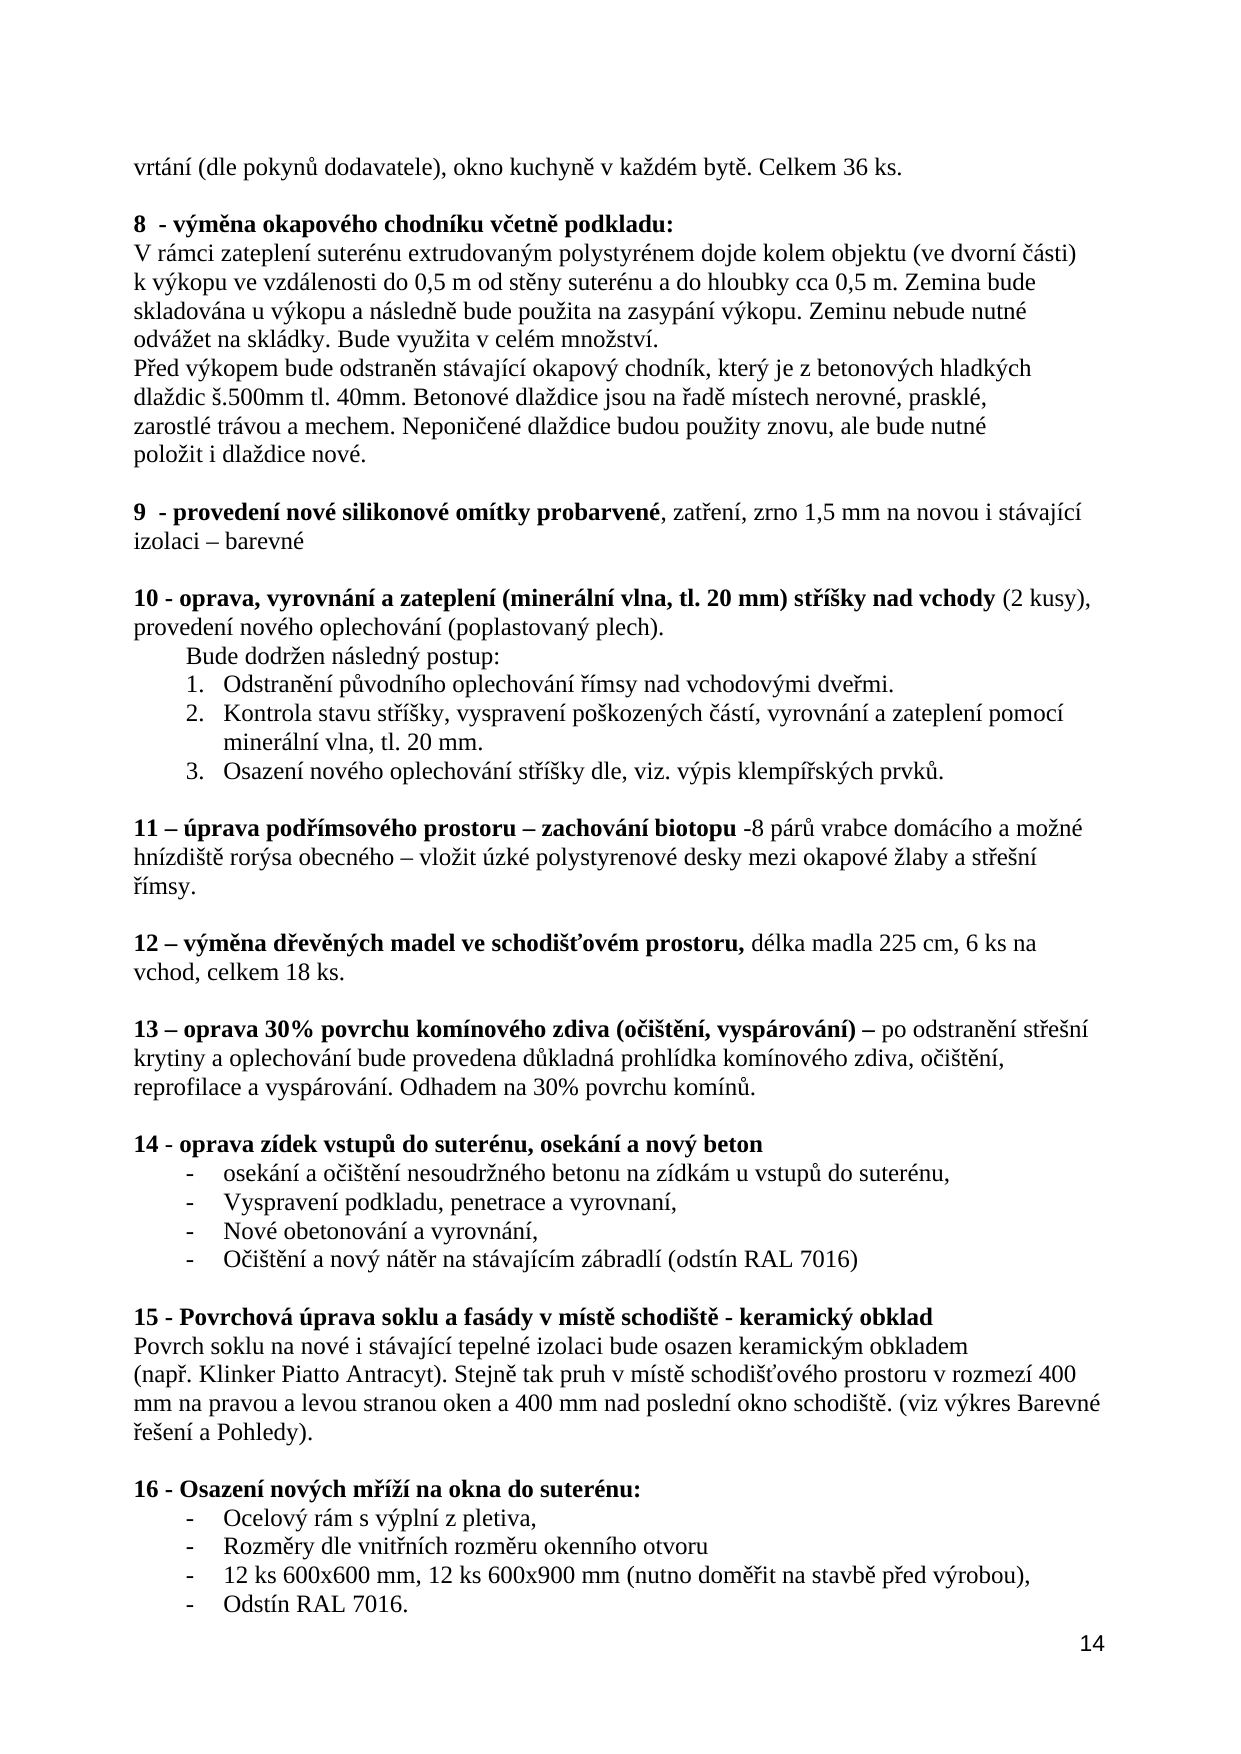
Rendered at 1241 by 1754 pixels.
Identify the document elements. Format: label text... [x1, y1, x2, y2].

list Rozměry dle vnitřních rozměru okenního otvoru [186, 1531, 1105, 1560]
text 13 – oprava 30% povrchu komínového zdiva (očištění, vyspárování) – po odstranění střešní krytiny a oplechování bude provedena důkladná prohlídka komínového zdiva, očištění, reprofilace a vyspárování. Odhadem na 30% povrchu komínů. [133, 1014, 1105, 1101]
text 16 - Osazení nových mříží na okna do suterénu: [133, 1474, 1105, 1503]
list Ocelový rám s výplní z pletiva, [186, 1503, 1105, 1531]
text 15 - Povrchová úprava soklu a fasády v místě schodiště - keramický obklad [133, 1302, 1105, 1331]
list Odstín RAL 7016. [186, 1589, 1105, 1618]
text Bude dodržen následný postup: [186, 641, 1105, 669]
list 12 ks 600x600 mm, 12 ks 600x900 mm (nutno doměřit na stavbě před výrobou), [186, 1560, 1105, 1589]
text 14 - oprava zídek vstupů do suterénu, osekání a nový beton [133, 1129, 1105, 1158]
text Povrch soklu na nové i stávající tepelné izolaci bude osazen keramickým obkladem (např. Klinker Piatto Antracyt). Stejně tak pruh v místě schodišťového prostoru v rozmezí 400 mm na pravou a levou stranou oken a 400 mm nad poslední okno schodiště. (viz výkres Barevné řešení a Pohledy). [133, 1331, 1105, 1446]
text 8 - výměna okapového chodníku včetně podkladu: [133, 209, 1105, 238]
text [133, 152, 1105, 181]
text 12 – výměna dřevěných madel ve schodišťovém prostoru, délka madla 225 cm, 6 ks na vchod, celkem 18 ks. [133, 928, 1105, 986]
text 9 - provedení nové silikonové omítky probarvené, zatření, zrno 1,5 mm na novou i stávající izolaci – barevné [133, 497, 1105, 554]
text V rámci zateplení suterénu extrudovaným polystyrénem dojde kolem objektu (ve dvorní části) k výkopu ve vzdálenosti do 0,5 m od stěny suterénu a do hloubky cca 0,5 m. Zemina bude skladována u výkopu a následně bude použita na zasypání výkopu. Zeminu nebude nutné odvážet na skládky. Bude využita v celém množství. [133, 238, 1081, 353]
list Očištění a nový nátěr na stávajícím zábradlí (odstín RAL 7016) [186, 1244, 1105, 1273]
text 11 – úprava podřímsového prostoru – zachování biotopu -8 párů vrabce domácího a možné hnízdiště rorýsa obecného – vložit úzké polystyrenové desky mezi okapové žlaby a střešní římsy. [133, 813, 1105, 899]
text 10 - oprava, vyrovnání a zateplení (minerální vlna, tl. 20 mm) stříšky nad vchody (2 kusy), provedení nového oplechování (poplastovaný plech). [133, 583, 1105, 641]
list Odstranění původního oplechování římsy nad vchodovými dveřmi. [186, 669, 1105, 698]
list Osazení nového oplechování stříšky dle, viz. výpis klempířských prvků. [186, 756, 1105, 784]
list Vyspravení podkladu, penetrace a vyrovnaní, [186, 1187, 1105, 1216]
list Kontrola stavu stříšky, vyspravení poškozených částí, vyrovnání a zateplení pomocí minerální vlna, tl. 20 mm. [186, 698, 1105, 756]
list osekání a očištění nesoudržného betonu na zídkám u vstupů do suterénu, [186, 1158, 1105, 1187]
text Před výkopem bude odstraněn stávající okapový chodník, který je z betonových hladkých dlaždic š.500mm tl. 40mm. Betonové dlaždice jsou na řadě místech nerovné, prasklé, zarostlé trávou a mechem. Neponičené dlaždice budou použity znovu, ale bude nutné položit i dlaždice nové. [133, 353, 1044, 468]
list Nové obetonování a vyrovnání, [186, 1216, 1105, 1244]
